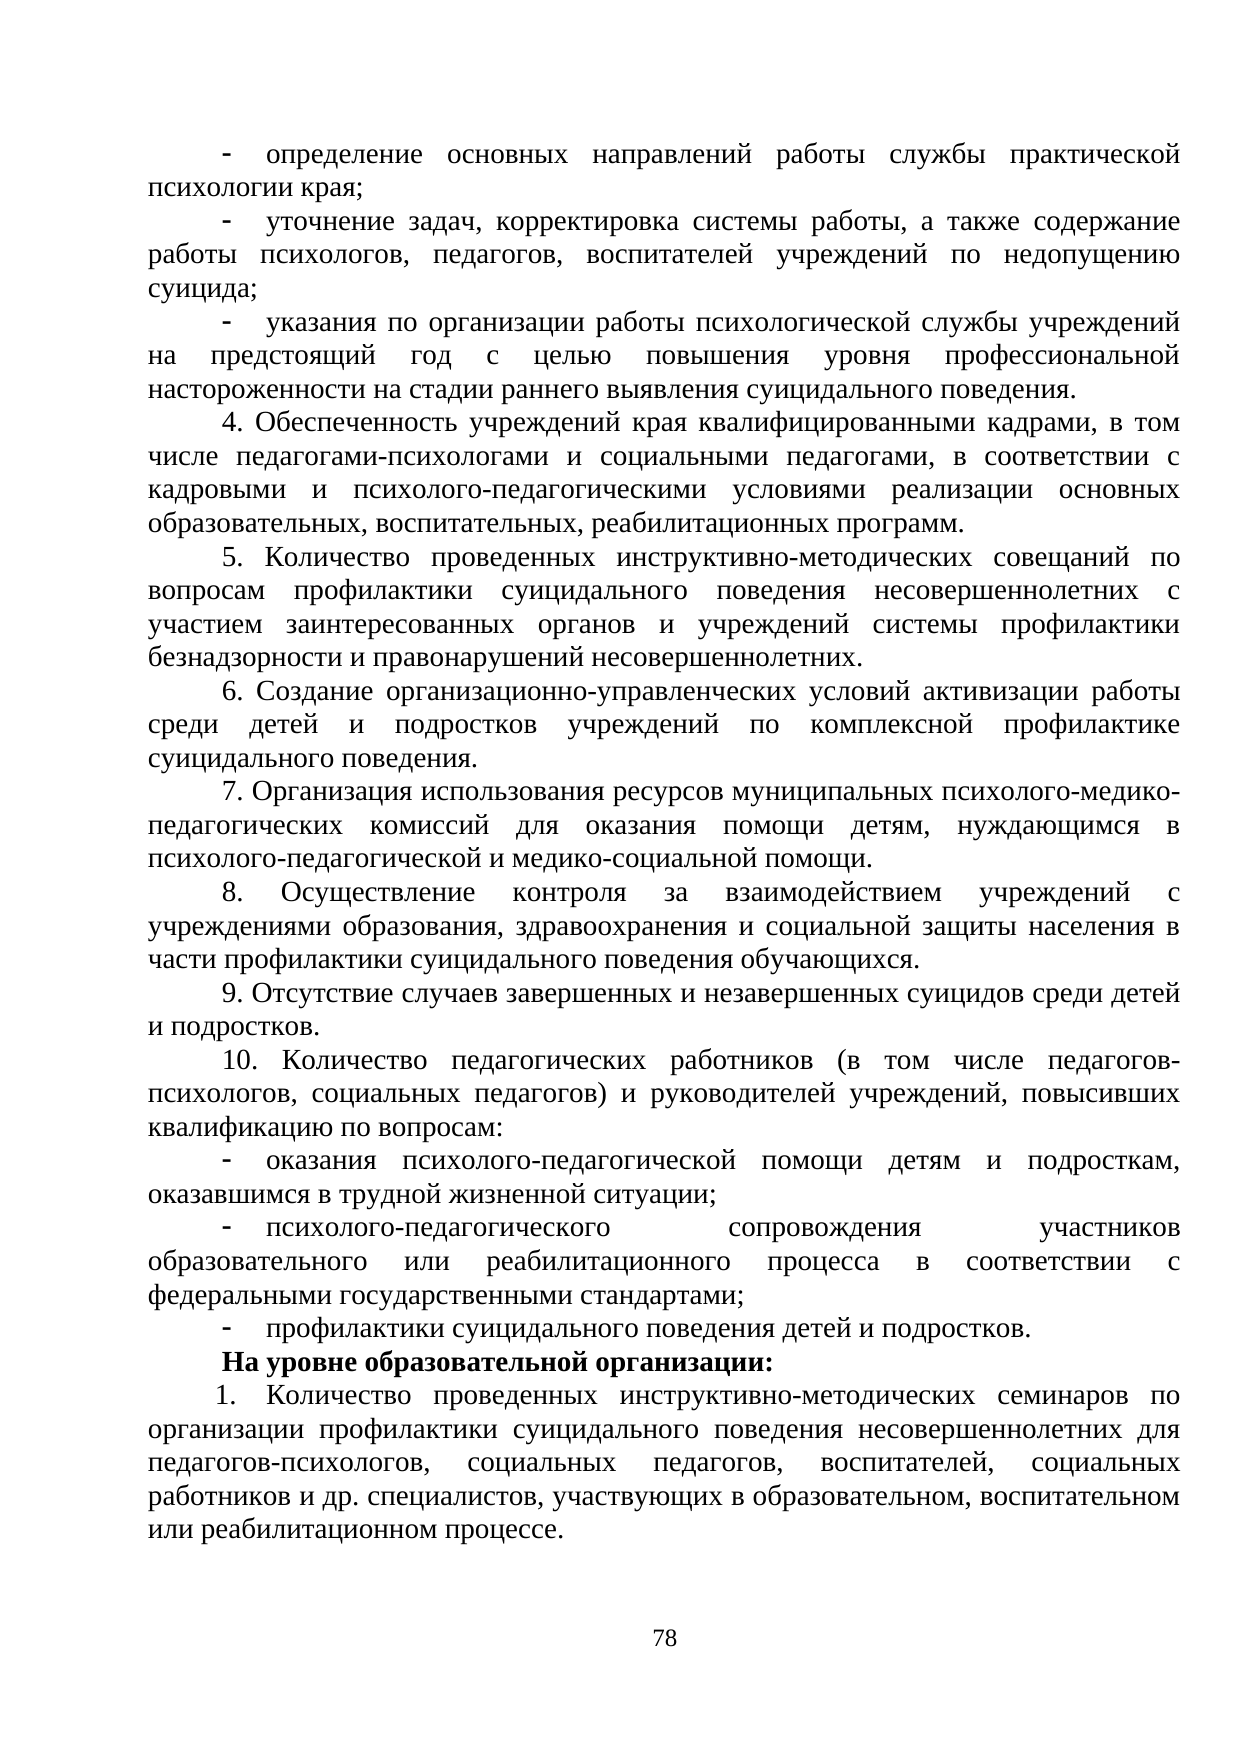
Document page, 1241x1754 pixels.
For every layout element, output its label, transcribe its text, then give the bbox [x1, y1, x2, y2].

list определение основных направлений работы службы практической психологии края; [148, 136, 1181, 203]
text 8. Осуществление контроля за взаимодействием учреждений с учреждениями образования, здравоохранения и социальной защиты населения в части профилактики суицидального поведения обучающихся. [148, 874, 1181, 975]
text На уровне образовательной организации: [148, 1344, 1181, 1377]
text 9. Отсутствие случаев завершенных и незавершенных суицидов среди детей и подростков. [148, 975, 1181, 1042]
list Количество проведенных инструктивно-методических семинаров по организации профилактики суицидального поведения несовершеннолетних для педагогов-психологов, социальных педагогов, воспитателей, социальных работников и др. специалистов, участвующих в образовательном, воспитательном или реабилитационном процессе. [148, 1377, 1181, 1545]
list указания по организации работы психологической службы учреждений на предстоящий год с целью повышения уровня профессиональной настороженности на стадии раннего выявления суицидального поведения. [148, 304, 1181, 404]
text 4. Обеспеченность учреждений края квалифицированными кадрами, в том числе педагогами-психологами и социальными педагогами, в соответствии с кадровыми и психолого-педагогическими условиями реализации основных образовательных, воспитательных, реабилитационных программ. [148, 404, 1181, 539]
list уточнение задач, корректировка системы работы, а также содержание работы психологов, педагогов, воспитателей учреждений по недопущению суицида; [148, 203, 1181, 304]
list психолого-педагогического сопровождения участников образовательного или реабилитационного процесса в соответствии с федеральными государственными стандартами; [148, 1209, 1181, 1310]
text 10. Количество педагогических работников (в том числе педагогов-психологов, социальных педагогов) и руководителей учреждений, повысивших квалификацию по вопросам: [148, 1042, 1181, 1142]
text 5. Количество проведенных инструктивно-методических совещаний по вопросам профилактики суицидального поведения несовершеннолетних с участием заинтересованных органов и учреждений системы профилактики безнадзорности и правонарушений несовершеннолетних. [148, 539, 1181, 673]
list профилактики суицидального поведения детей и подростков. [148, 1310, 1181, 1344]
text 7. Организация использования ресурсов муниципальных психолого-медико-педагогических комиссий для оказания помощи детям, нуждающимся в психолого-педагогической и медико-социальной помощи. [148, 773, 1181, 874]
text 6. Создание организационно-управленческих условий активизации работы среди детей и подростков учреждений по комплексной профилактике суицидального поведения. [148, 673, 1181, 773]
list оказания психолого-педагогической помощи детям и подросткам, оказавшимся в трудной жизненной ситуации; [148, 1142, 1181, 1209]
